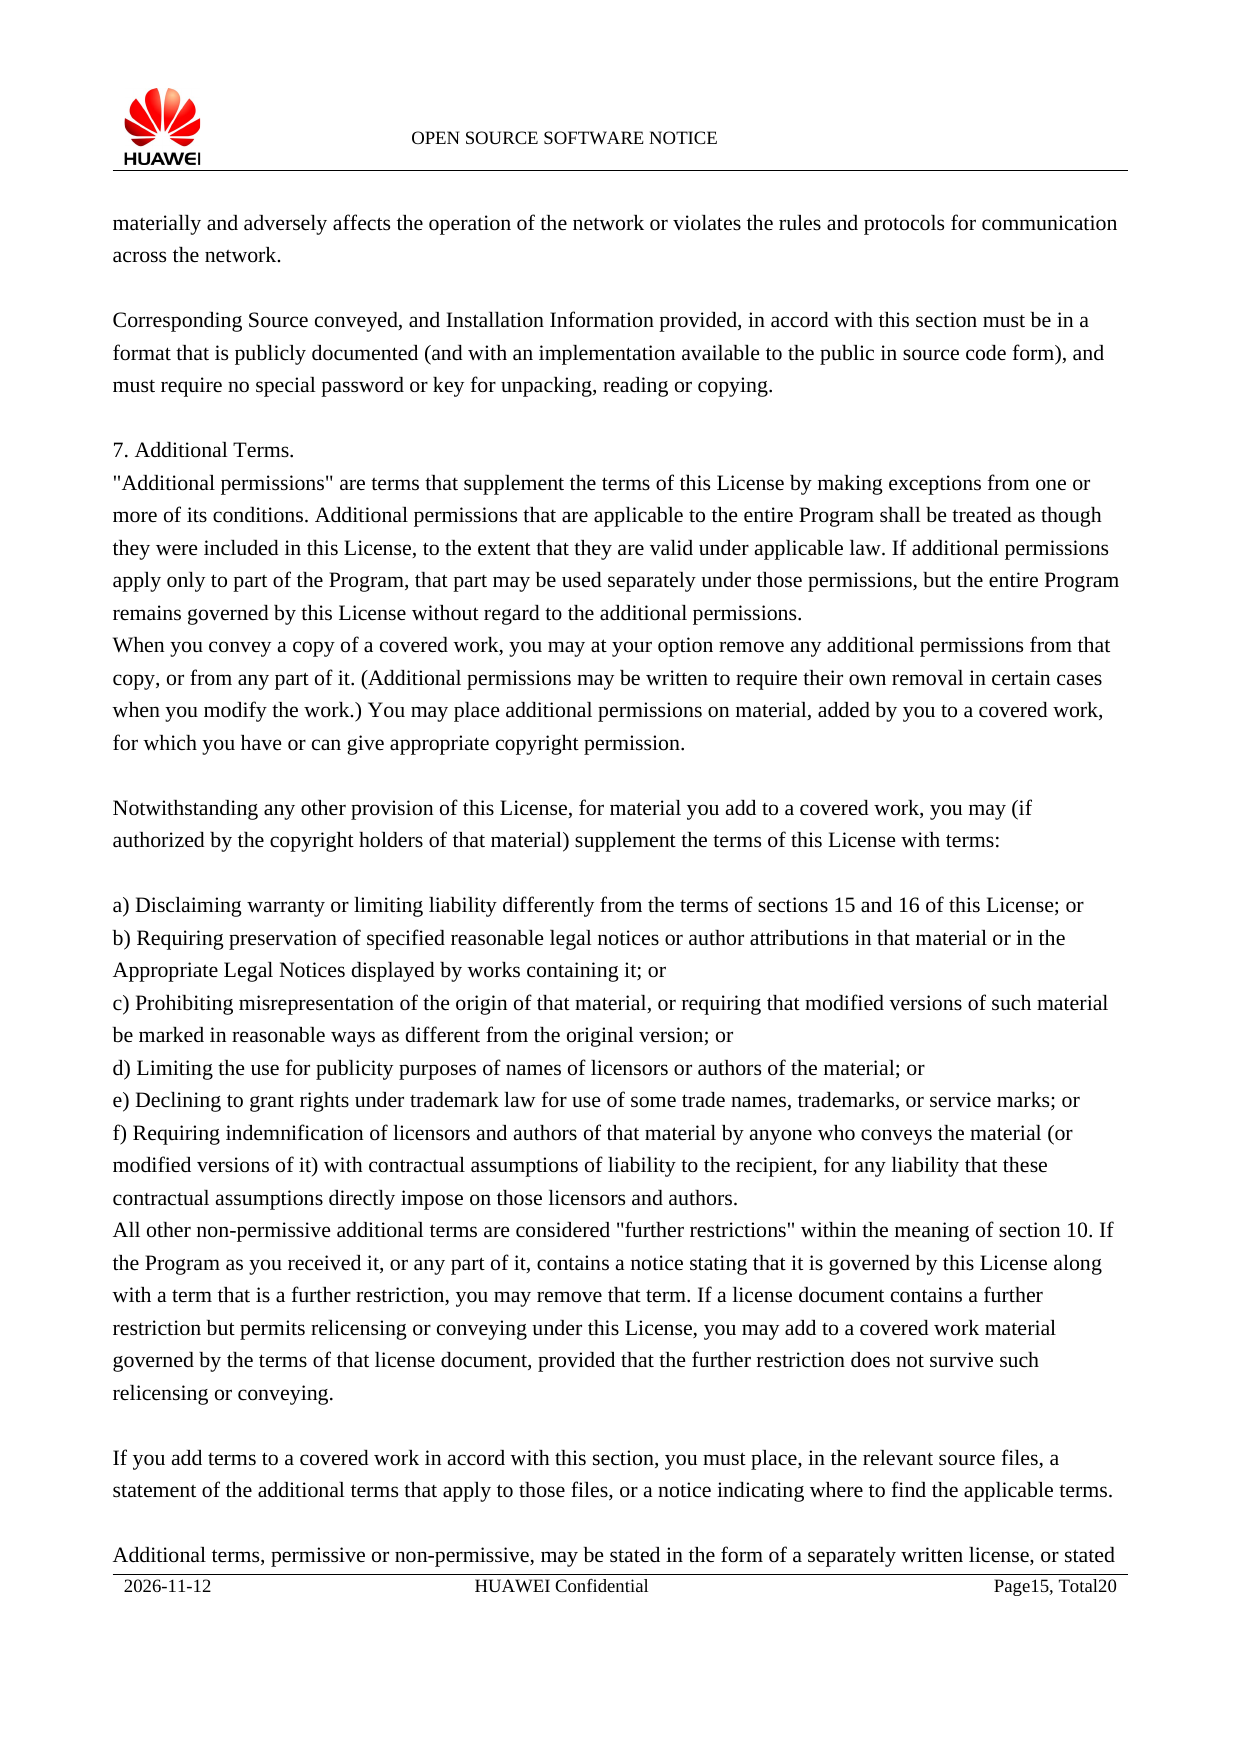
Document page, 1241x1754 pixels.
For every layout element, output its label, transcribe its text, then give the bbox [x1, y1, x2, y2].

text When you convey a copy of a covered work, you may at your option remove any additional permissions from that copy, or from any part of it. (Additional permissions may be written to require their own removal in certain cases when you modify the work.) You may place additional permissions on material, added by you to a covered work, for which you have or can give appropriate copyright permission. [112, 629, 1128, 759]
text f) Requiring indemnification of licensors and authors of that material by anyone who conveys the material (or modified versions of it) with contractual assumptions of liability to the recipient, for any liability that these contractual assumptions directly impose on those licensors and authors. [112, 1116, 1128, 1214]
text a) Disclaiming warranty or limiting liability differently from the terms of sections 15 and 16 of this License; or [112, 889, 1128, 921]
text e) Declining to grant rights under trademark law for use of some trade names, trademarks, or service marks; or [112, 1084, 1128, 1116]
text "Additional permissions" are terms that supplement the terms of this License by making exceptions from one or more of its conditions. Additional permissions that are applicable to the entire Program shall be treated as though they were included in this License, to the extent that they are valid under applicable law. If additional permissions apply only to part of the Program, that part may be used separately under those permissions, but the entire Program remains governed by this License without regard to the additional permissions. [112, 466, 1128, 629]
text d) Limiting the use for publicity purposes of names of licensors or authors of the material; or [112, 1051, 1128, 1084]
text All other non-permissive additional terms are considered "further restrictions" within the meaning of section 10. If the Program as you received it, or any part of it, contains a notice stating that it is governed by this License along with a term that is a further restriction, you may remove that term. If a license document contains a further restriction but permits relicensing or conveying under this License, you may add to a covered work material governed by the terms of that license document, provided that the further restriction does not survive such relicensing or conveying. [112, 1214, 1128, 1409]
text c) Prohibiting misrepresentation of the origin of that material, or requiring that modified versions of such material be marked in reasonable ways as different from the original version; or [112, 986, 1128, 1051]
text Notwithstanding any other provision of this License, for material you add to a covered work, you may (if authorized by the copyright holders of that material) supplement the terms of this License with terms: [112, 791, 1128, 856]
text b) Requiring preservation of specified reasonable legal notices or author attributions in that material or in the Appropriate Legal Notices displayed by works containing it; or [112, 921, 1128, 986]
text If you add terms to a covered work in accord with this section, you must place, in the relevant source files, a statement of the additional terms that apply to those files, or a notice indicating where to find the applicable terms. [112, 1441, 1128, 1506]
text 7. Additional Terms. [112, 434, 1128, 466]
text Corresponding Source conveyed, and Installation Information provided, in accord with this section must be in a format that is publicly documented (and with an implementation available to the public in source code form), and must require no special password or key for unpacking, reading or copying. [112, 304, 1128, 401]
picture [124, 88, 201, 165]
